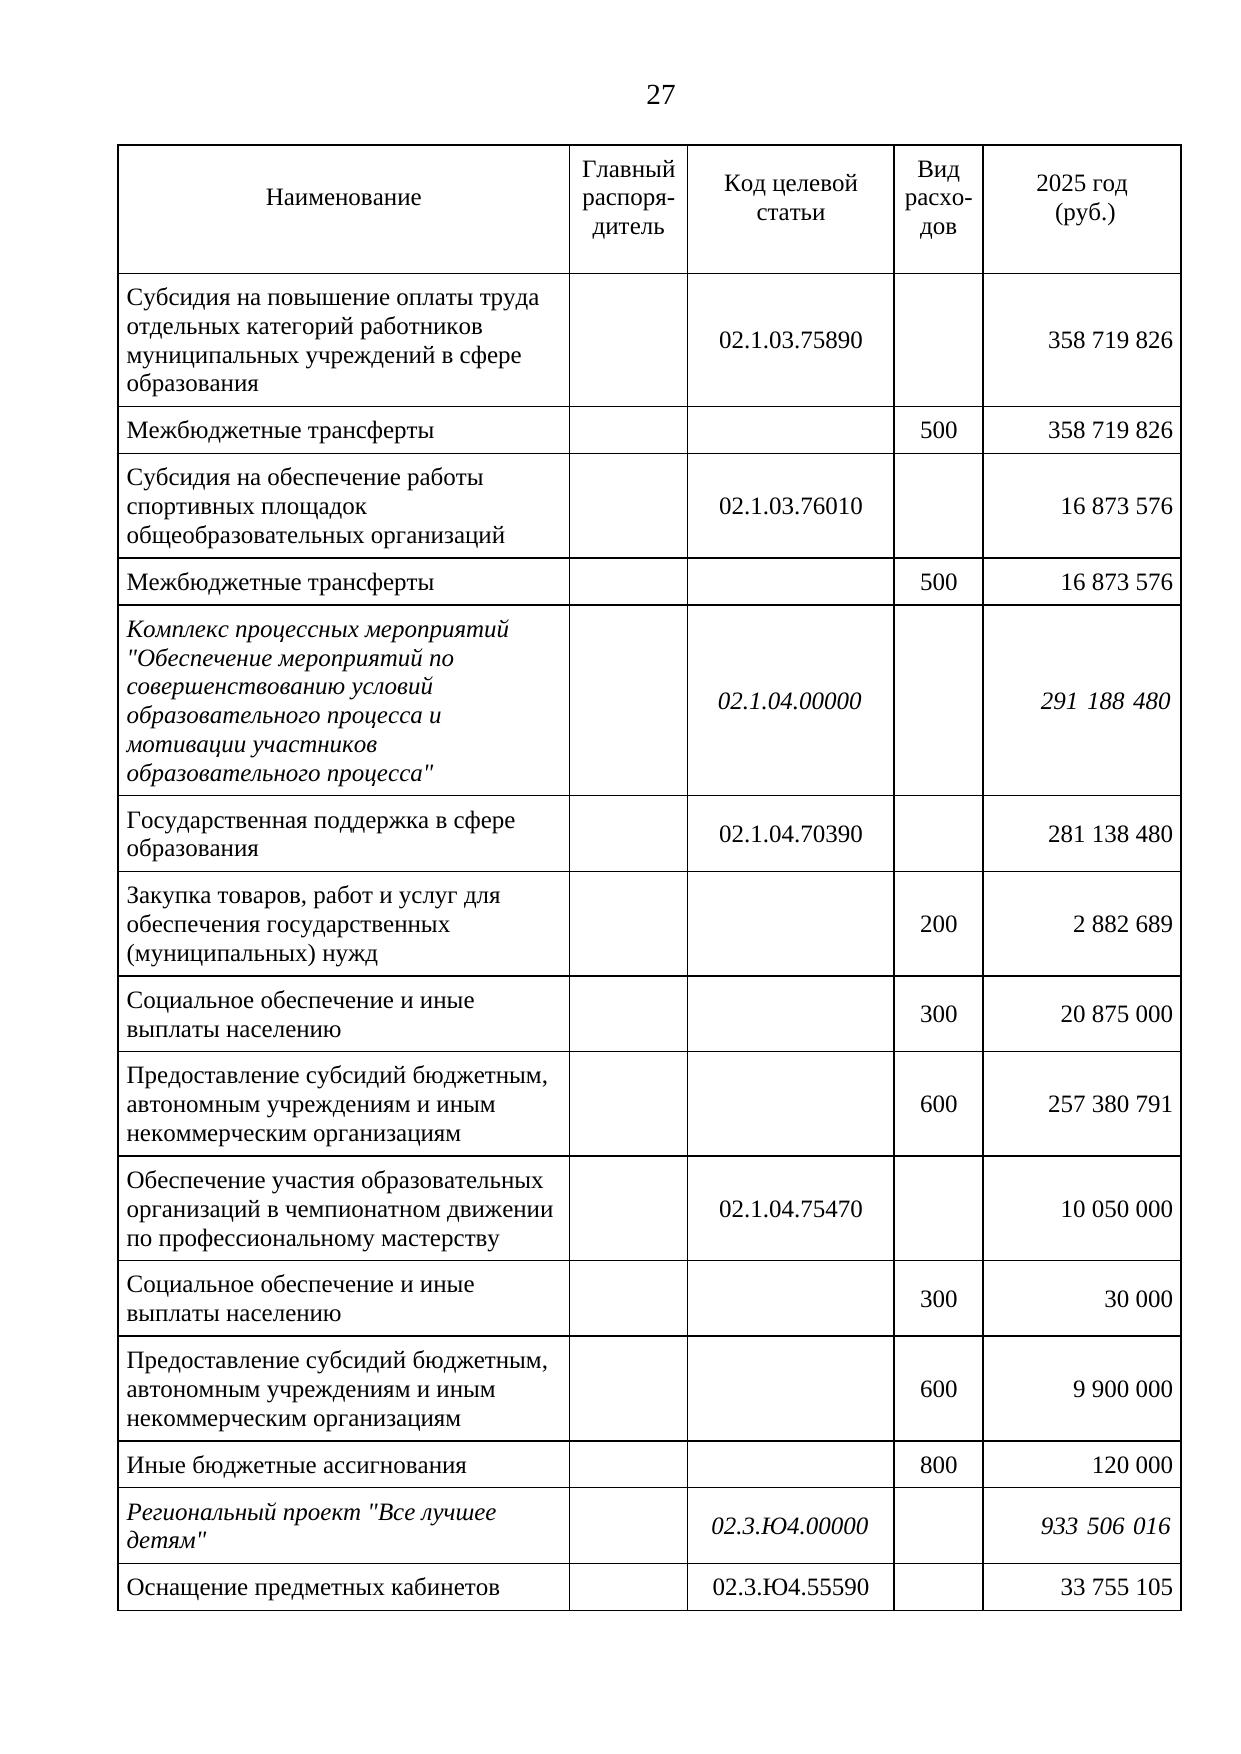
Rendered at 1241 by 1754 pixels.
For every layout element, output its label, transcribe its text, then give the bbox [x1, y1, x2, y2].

table_cell 33 755 105 [984, 1564, 1180, 1609]
table_cell [688, 1052, 893, 1155]
table_cell [688, 1261, 893, 1335]
table_cell [570, 1442, 687, 1487]
table_cell Социальное обеспечение и иные выплаты населению [119, 1261, 569, 1335]
table_cell 358 719 826 [984, 407, 1180, 453]
table_cell 300 [895, 1261, 982, 1335]
table_cell 600 [895, 1052, 982, 1155]
table_cell 500 [895, 559, 982, 604]
table_cell [688, 1337, 893, 1440]
table_cell [570, 1052, 687, 1155]
table_cell Межбюджетные трансферты [119, 407, 569, 453]
table_cell 291 188 480 [984, 606, 1180, 795]
table_header Главный распоря-дитель [570, 146, 687, 272]
table_cell [895, 1157, 982, 1260]
table_cell [895, 796, 982, 871]
table_cell 02.1.04.00000 [688, 606, 893, 795]
table_cell 933 506 016 [984, 1488, 1180, 1563]
table_cell 281 138 480 [984, 796, 1180, 871]
table_cell [570, 454, 687, 557]
table_cell Социальное обеспечение и иные выплаты населению [119, 977, 569, 1051]
table_cell 02.1.04.70390 [688, 796, 893, 871]
table_cell 358 719 826 [984, 274, 1180, 406]
table_cell [570, 606, 687, 795]
table_cell [895, 454, 982, 557]
table_cell [688, 977, 893, 1051]
table_cell [895, 606, 982, 795]
table_cell Региональный проект "Все лучшее детям" [119, 1488, 569, 1563]
table_cell [570, 977, 687, 1051]
table_cell 02.1.04.75470 [688, 1157, 893, 1260]
table_cell [570, 1488, 687, 1563]
table_cell [570, 1261, 687, 1335]
table_cell 257 380 791 [984, 1052, 1180, 1155]
table_cell [688, 872, 893, 975]
table_cell [688, 559, 893, 604]
table_cell 600 [895, 1337, 982, 1440]
table_cell [570, 1157, 687, 1260]
table_cell [570, 1564, 687, 1609]
table_cell 02.3.Ю4.55590 [688, 1564, 893, 1609]
table_cell [895, 1488, 982, 1563]
table_cell 16 873 576 [984, 454, 1180, 557]
table_cell 300 [895, 977, 982, 1051]
table_cell 800 [895, 1442, 982, 1487]
table_cell Иные бюджетные ассигнования [119, 1442, 569, 1487]
table_cell [570, 559, 687, 604]
table_cell 20 875 000 [984, 977, 1180, 1051]
table_cell Субсидия на обеспечение работы спортивных площадок общеобразовательных организаций [119, 454, 569, 557]
table_cell [895, 274, 982, 406]
table_cell 200 [895, 872, 982, 975]
table_cell Межбюджетные трансферты [119, 559, 569, 604]
table_cell 02.1.03.75890 [688, 274, 893, 406]
table_cell [570, 407, 687, 453]
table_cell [119, 1564, 569, 1609]
table_cell Предоставление субсидий бюджетным, автономным учреждениям и иным некоммерческим организациям [119, 1337, 569, 1440]
table_cell [688, 1442, 893, 1487]
table_cell 16 873 576 [984, 559, 1180, 604]
table_cell Закупка товаров, работ и услуг для обеспечения государственных (муниципальных) нужд [119, 872, 569, 975]
table_cell Комплекс процессных мероприятий "Обеспечение мероприятий по совершенствованию условий образовательного процесса и мотивации участников образовательного процесса" [119, 606, 569, 795]
table_cell Обеспечение участия образовательных организаций в чемпионатном движении по профессиональному мастерству [119, 1157, 569, 1260]
table_cell 02.3.Ю4.00000 [688, 1488, 893, 1563]
table_cell [570, 872, 687, 975]
table_cell [688, 407, 893, 453]
table_cell 9 900 000 [984, 1337, 1180, 1440]
table_header 2025 год (руб.) [984, 146, 1180, 272]
table_cell 02.1.03.76010 [688, 454, 893, 557]
table_cell Предоставление субсидий бюджетным, автономным учреждениям и иным некоммерческим организациям [119, 1052, 569, 1155]
table_cell 10 050 000 [984, 1157, 1180, 1260]
table_header Код целевой статьи [688, 146, 893, 272]
table_cell [570, 796, 687, 871]
table_cell 120 000 [984, 1442, 1180, 1487]
table_cell [895, 1564, 982, 1609]
table_cell 500 [895, 407, 982, 453]
table_cell Государственная поддержка в сфере образования [119, 796, 569, 871]
table_header Вид расхо- дов [895, 146, 982, 272]
table_header Наименование [119, 146, 569, 272]
table_cell [570, 274, 687, 406]
table_cell 2 882 689 [984, 872, 1180, 975]
table_cell [570, 1337, 687, 1440]
table_cell Субсидия на повышение оплаты труда отдельных категорий работников муниципальных учреждений в сфере образования [119, 274, 569, 406]
table_cell 30 000 [984, 1261, 1180, 1335]
